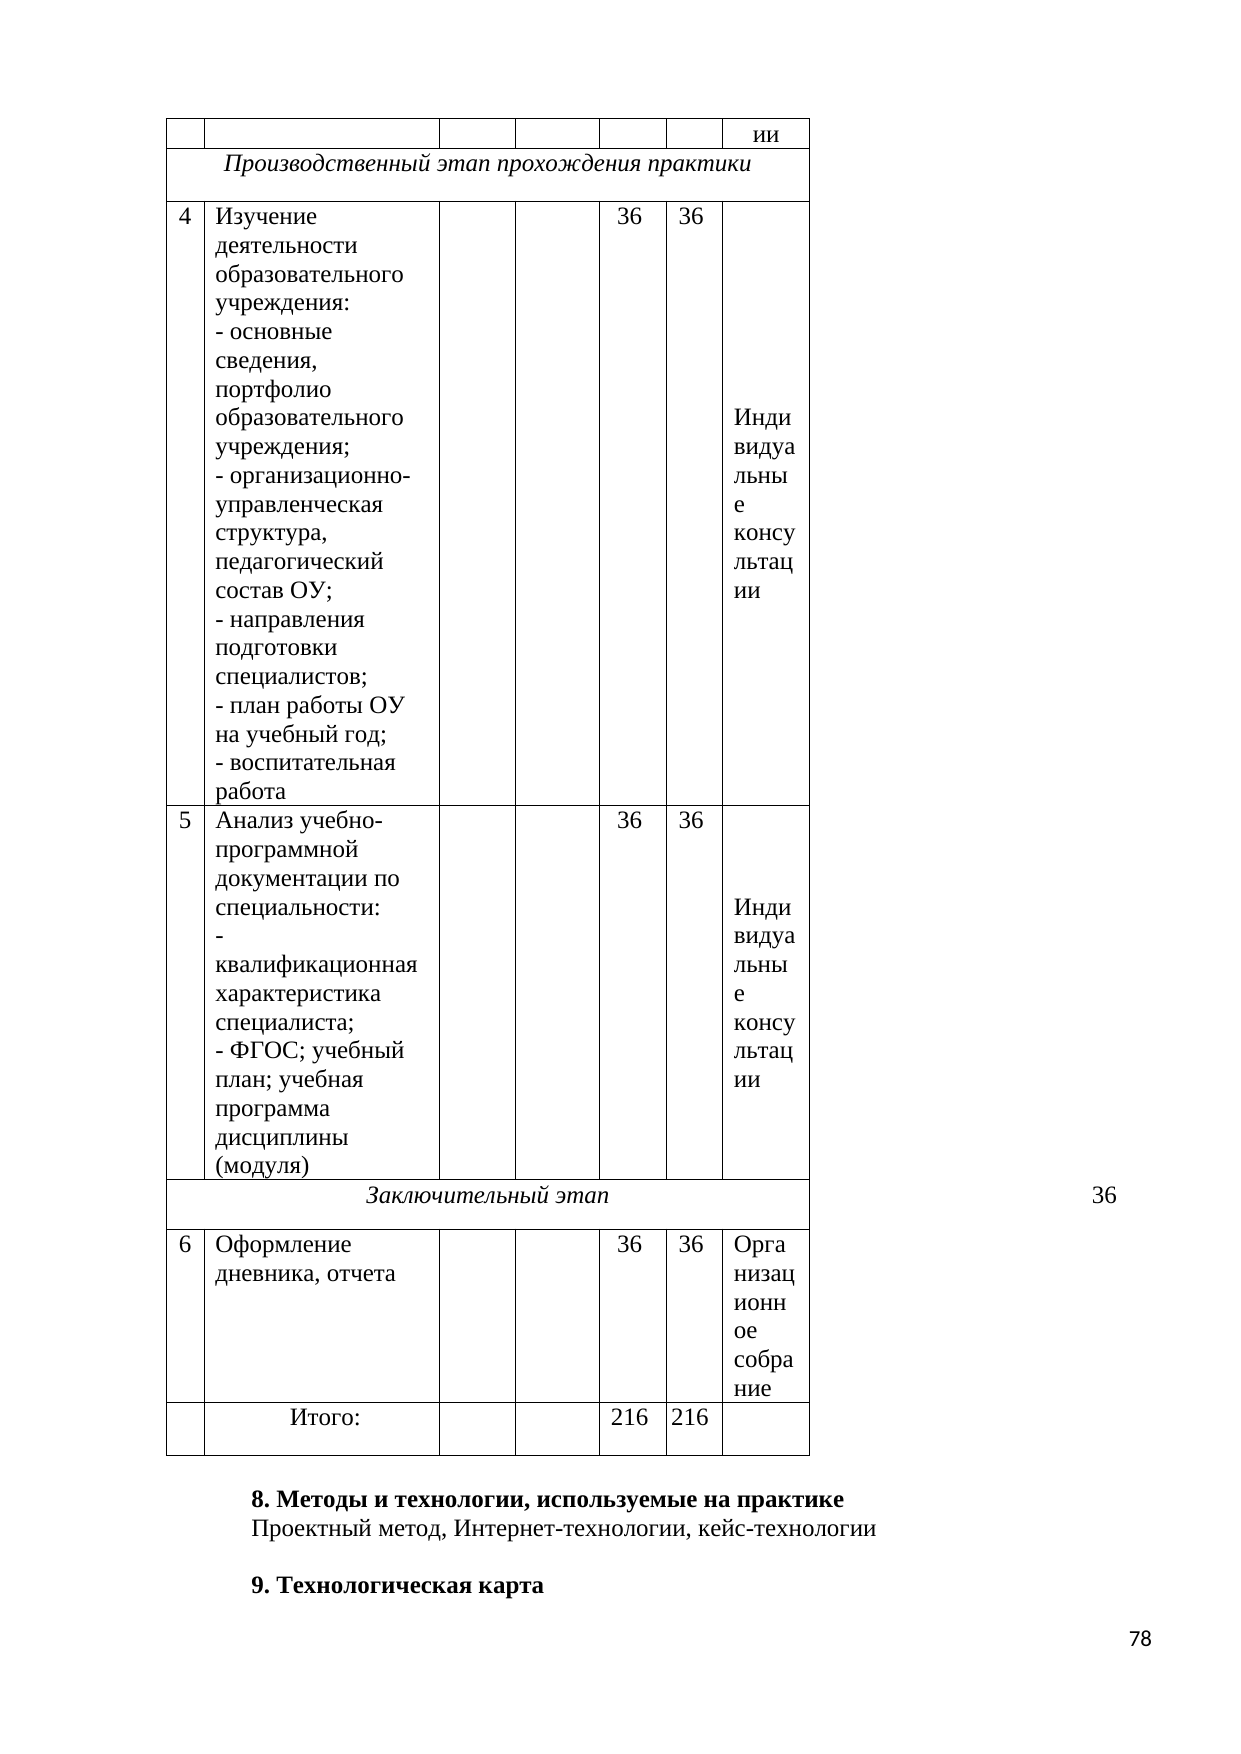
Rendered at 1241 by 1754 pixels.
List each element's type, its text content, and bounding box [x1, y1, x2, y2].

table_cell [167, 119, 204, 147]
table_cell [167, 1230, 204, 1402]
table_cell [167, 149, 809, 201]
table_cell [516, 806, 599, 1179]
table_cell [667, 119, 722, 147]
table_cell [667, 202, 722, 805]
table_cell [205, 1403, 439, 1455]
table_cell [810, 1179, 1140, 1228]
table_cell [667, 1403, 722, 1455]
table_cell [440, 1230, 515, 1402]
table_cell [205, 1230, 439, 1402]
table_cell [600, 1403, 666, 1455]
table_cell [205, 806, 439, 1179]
text 9. Технологическая карта [177, 1570, 1152, 1599]
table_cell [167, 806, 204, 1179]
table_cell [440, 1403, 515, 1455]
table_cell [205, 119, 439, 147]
text 8. Методы и технологии, используемые на практике [177, 1484, 1152, 1513]
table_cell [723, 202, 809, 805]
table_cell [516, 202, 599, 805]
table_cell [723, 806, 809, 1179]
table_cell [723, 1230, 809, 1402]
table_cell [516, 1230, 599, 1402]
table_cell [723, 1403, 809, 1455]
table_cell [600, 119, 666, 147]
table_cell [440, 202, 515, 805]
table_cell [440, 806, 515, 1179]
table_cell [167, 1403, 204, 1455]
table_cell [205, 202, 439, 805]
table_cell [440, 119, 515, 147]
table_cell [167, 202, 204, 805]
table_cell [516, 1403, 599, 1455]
text Проектный метод, Интернет-технологии, кейс-технологии [177, 1513, 1152, 1542]
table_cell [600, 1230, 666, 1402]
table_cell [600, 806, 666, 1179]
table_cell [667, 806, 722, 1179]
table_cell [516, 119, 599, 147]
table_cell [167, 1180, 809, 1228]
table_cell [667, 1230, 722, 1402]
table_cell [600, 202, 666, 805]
